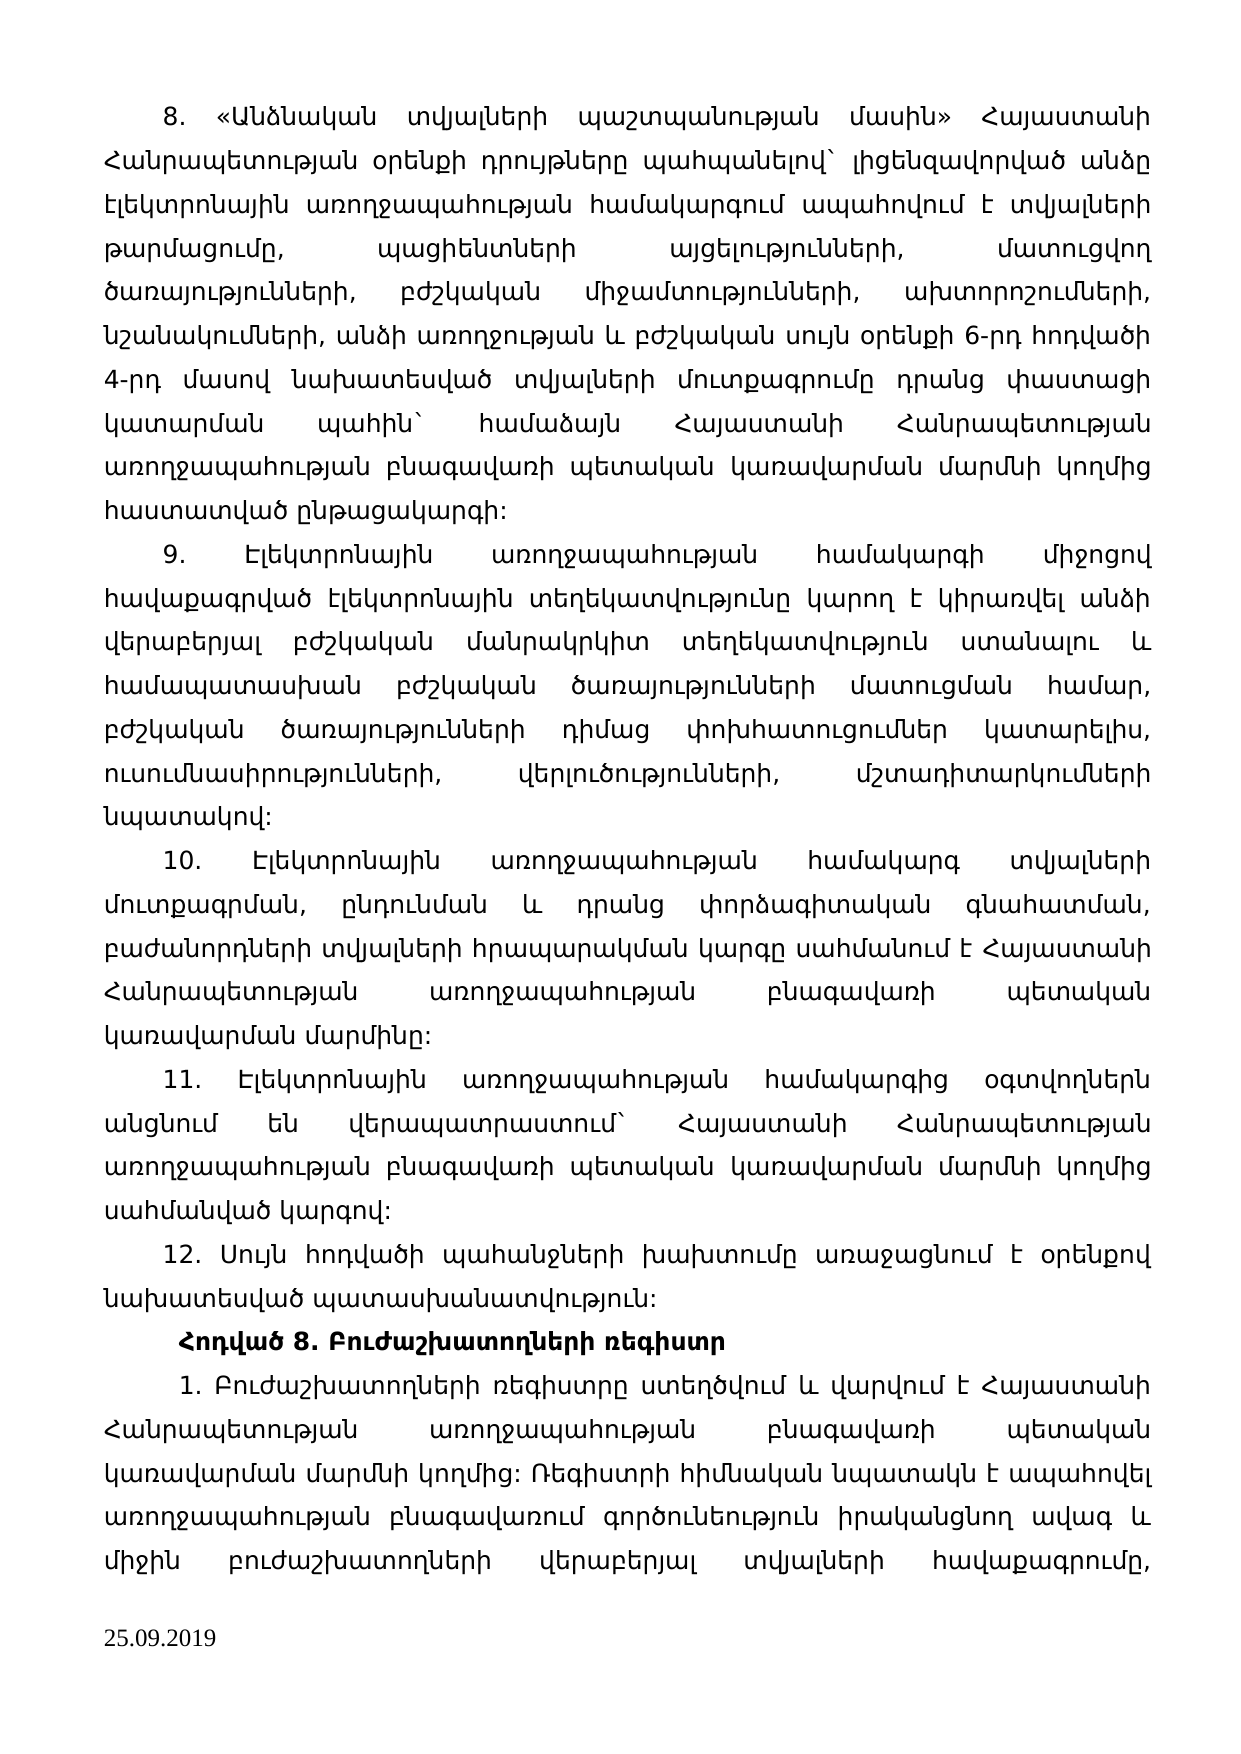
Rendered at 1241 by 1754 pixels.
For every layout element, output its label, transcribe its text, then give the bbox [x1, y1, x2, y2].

text Հոդված 8. Բուժաշխատողների ռեգիստր [103, 1328, 1152, 1357]
text 8. «Անձնական տվյալների պաշտպանության մասին» Հայաստանի Հանրապետության օրենքի դրույթները պահպանելով` լիցենզավորված անձը էլեկտրոնային առողջապահության համակարգում ապահովում է տվյալների թարմացումը, պացիենտների այցելությունների, մատուցվող ծառայությունների, բժշկական միջամտությունների, ախտորոշումների, նշանակումների, անձի առողջության և բժշկական սույն օրենքի 6-րդ հոդվածի 4-րդ մասով նախատեսված տվյալների մուտքագրումը դրանց փաստացի կատարման պահին` համաձայն Հայաստանի Հանրապետության առողջապահության բնագավառի պետական կառավարման մարմնի կողմից հաստատված ընթացակարգի: [103, 103, 1152, 526]
text 12. Սույն հոդվածի պահանջների խախտումը առաջացնում է օրենքով նախատեսված պատասխանատվություն: [103, 1240, 1152, 1313]
text 11. Էլեկտրոնային առողջապահության համակարգից օգտվողներն անցնում են վերապատրաստում` Հայաստանի Հանրապետության առողջապահության բնագավառի պետական կառավարման մարմնի կողմից սահմանված կարգով: [103, 1065, 1152, 1226]
text 10. Էլեկտրոնային առողջապահության համակարգ տվյալների մուտքագրման, ընդունման և դրանց փորձագիտական գնահատման, բաժանորդների տվյալների հրապարակման կարգը սահմանում է Հայաստանի Հանրապետության առողջապահության բնագավառի պետական կառավարման մարմինը: [103, 846, 1152, 1051]
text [103, 1371, 1152, 1576]
text 9. Էլեկտրոնային առողջապահության համակարգի միջոցով հավաքագրված էլեկտրոնային տեղեկատվությունը կարող է կիրառվել անձի վերաբերյալ բժշկական մանրակրկիտ տեղեկատվություն ստանալու և համապատասխան բժշկական ծառայությունների մատուցման համար, բժշկական ծառայությունների դիմաց փոխհատուցումներ կատարելիս, ուսումնասիրությունների, վերլուծությունների, մշտադիտարկումների նպատակով: [103, 540, 1152, 832]
